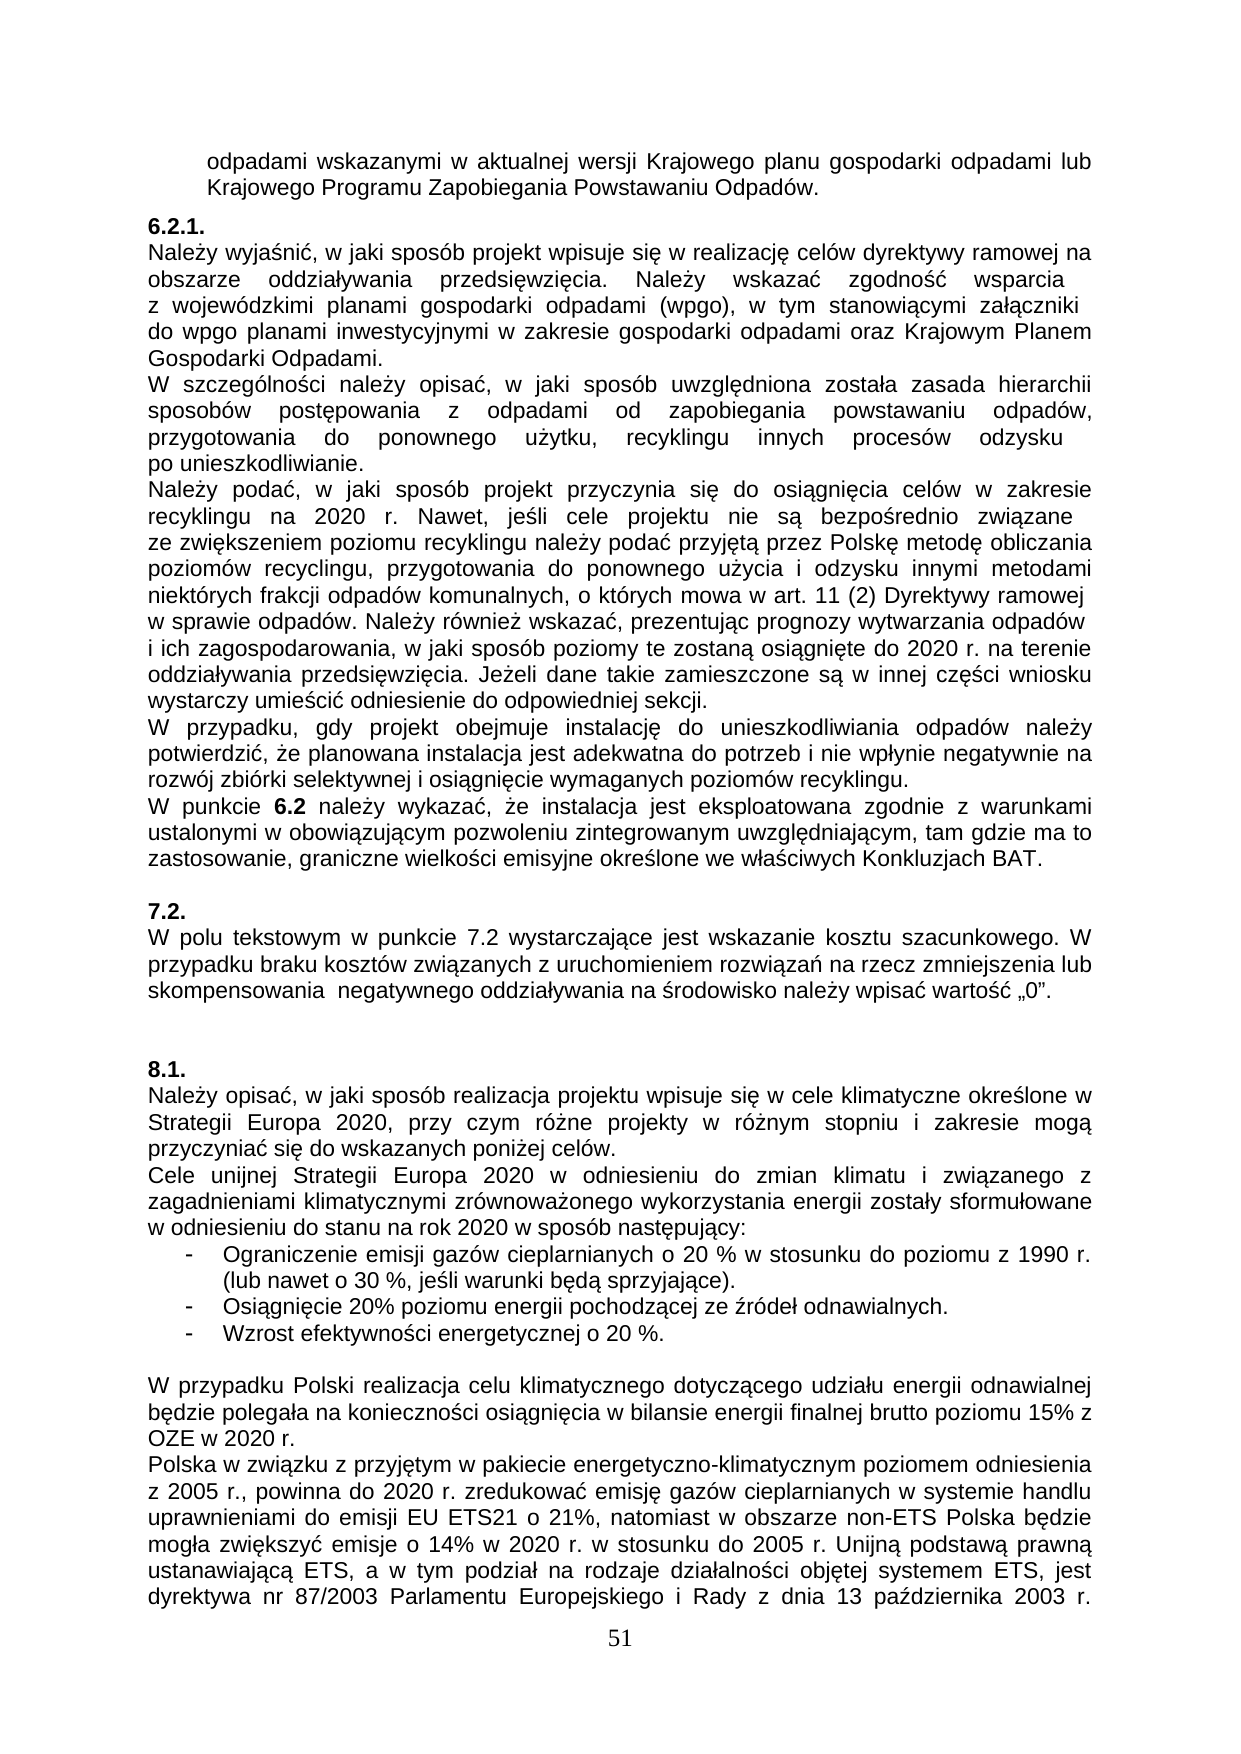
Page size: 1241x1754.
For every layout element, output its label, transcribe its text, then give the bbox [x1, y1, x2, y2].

text Należy opisać, w jaki sposób realizacja projektu wpisuje się w cele klimatyczne określone w Strategii Europa 2020, przy czym różne projekty w różnym stopniu i zakresie mogą przyczyniać się do wskazanych poniżej celów. [148, 1082, 1093, 1162]
text Należy podać, w jaki sposób projekt przyczynia się do osiągnięcia celów w zakresie recyklingu na 2020 r. Nawet, jeśli cele projektu nie są bezpośrednio związane ze zwiększeniem poziomu recyklingu należy podać przyjętą przez Polskę metodę obliczania poziomów recyclingu, przygotowania do ponownego użycia i odzysku innymi metodami niektórych frakcji odpadów komunalnych, o których mowa w art. 11 (2) Dyrektywy ramowej w sprawie odpadów. Należy również wskazać, prezentując prognozy wytwarzania odpadów i ich zagospodarowania, w jaki sposób poziomy te zostaną osiągnięte do 2020 r. na terenie oddziaływania przedsięwzięcia. Jeżeli dane takie zamieszczone są w innej części wniosku wystarczy umieścić odniesienie do odpowiedniej sekcji. [148, 476, 1093, 713]
list Ograniczenie emisji gazów cieplarnianych o 20 % w stosunku do poziomu z 1990 r. (lub nawet o 30 %, jeśli warunki będą sprzyjające). [185, 1241, 1093, 1293]
list Osiągnięcie 20% poziomu energii pochodzącej ze źródeł odnawialnych. [185, 1293, 1093, 1320]
text W szczególności należy opisać, w jaki sposób uwzględniona została zasada hierarchii sposobów postępowania z odpadami od zapobiegania powstawaniu odpadów, przygotowania do ponownego użytku, recyklingu innych procesów odzysku po unieszkodliwianie. [148, 371, 1093, 476]
text Należy wyjaśnić, w jaki sposób projekt wpisuje się w realizację celów dyrektywy ramowej na obszarze oddziaływania przedsięwzięcia. Należy wskazać zgodność wsparcia z wojewódzkimi planami gospodarki odpadami (wpgo), w tym stanowiącymi załączniki do wpgo planami inwestycyjnymi w zakresie gospodarki odpadami oraz Krajowym Planem Gospodarki Odpadami. [148, 239, 1093, 371]
text W przypadku Polski realizacja celu klimatycznego dotyczącego udziału energii odnawialnej będzie polegała na konieczności osiągnięcia w bilansie energii finalnej brutto poziomu 15% z OZE w 2020 r. [148, 1372, 1093, 1451]
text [148, 1451, 1093, 1609]
text Cele unijnej Strategii Europa 2020 w odniesieniu do zmian klimatu i związanego z zagadnieniami klimatycznymi zrównoważonego wykorzystania energii zostały sformułowane w odniesieniu do stanu na rok 2020 w sposób następujący: [148, 1162, 1093, 1241]
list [177, 148, 1093, 200]
text 7.2. [148, 898, 1093, 924]
text 6.2.1. [148, 213, 1093, 239]
text W polu tekstowym w punkcie 7.2 wystarczające jest wskazanie kosztu szacunkowego. W przypadku braku kosztów związanych z uruchomieniem rozwiązań na rzecz zmniejszenia lub skompensowania negatywnego oddziaływania na środowisko należy wpisać wartość „0”. [148, 924, 1093, 1003]
text 8.1. [148, 1056, 1093, 1082]
text W przypadku, gdy projekt obejmuje instalację do unieszkodliwiania odpadów należy potwierdzić, że planowana instalacja jest adekwatna do potrzeb i nie wpłynie negatywnie na rozwój zbiórki selektywnej i osiągnięcie wymaganych poziomów recyklingu. [148, 713, 1093, 793]
list Wzrost efektywności energetycznej o 20 %. [185, 1320, 1093, 1346]
text W punkcie 6.2 należy wykazać, że instalacja jest eksploatowana zgodnie z warunkami ustalonymi w obowiązującym pozwoleniu zintegrowanym uwzględniającym, tam gdzie ma to zastosowanie, graniczne wielkości emisyjne określone we właściwych Konkluzjach BAT. [148, 793, 1093, 872]
